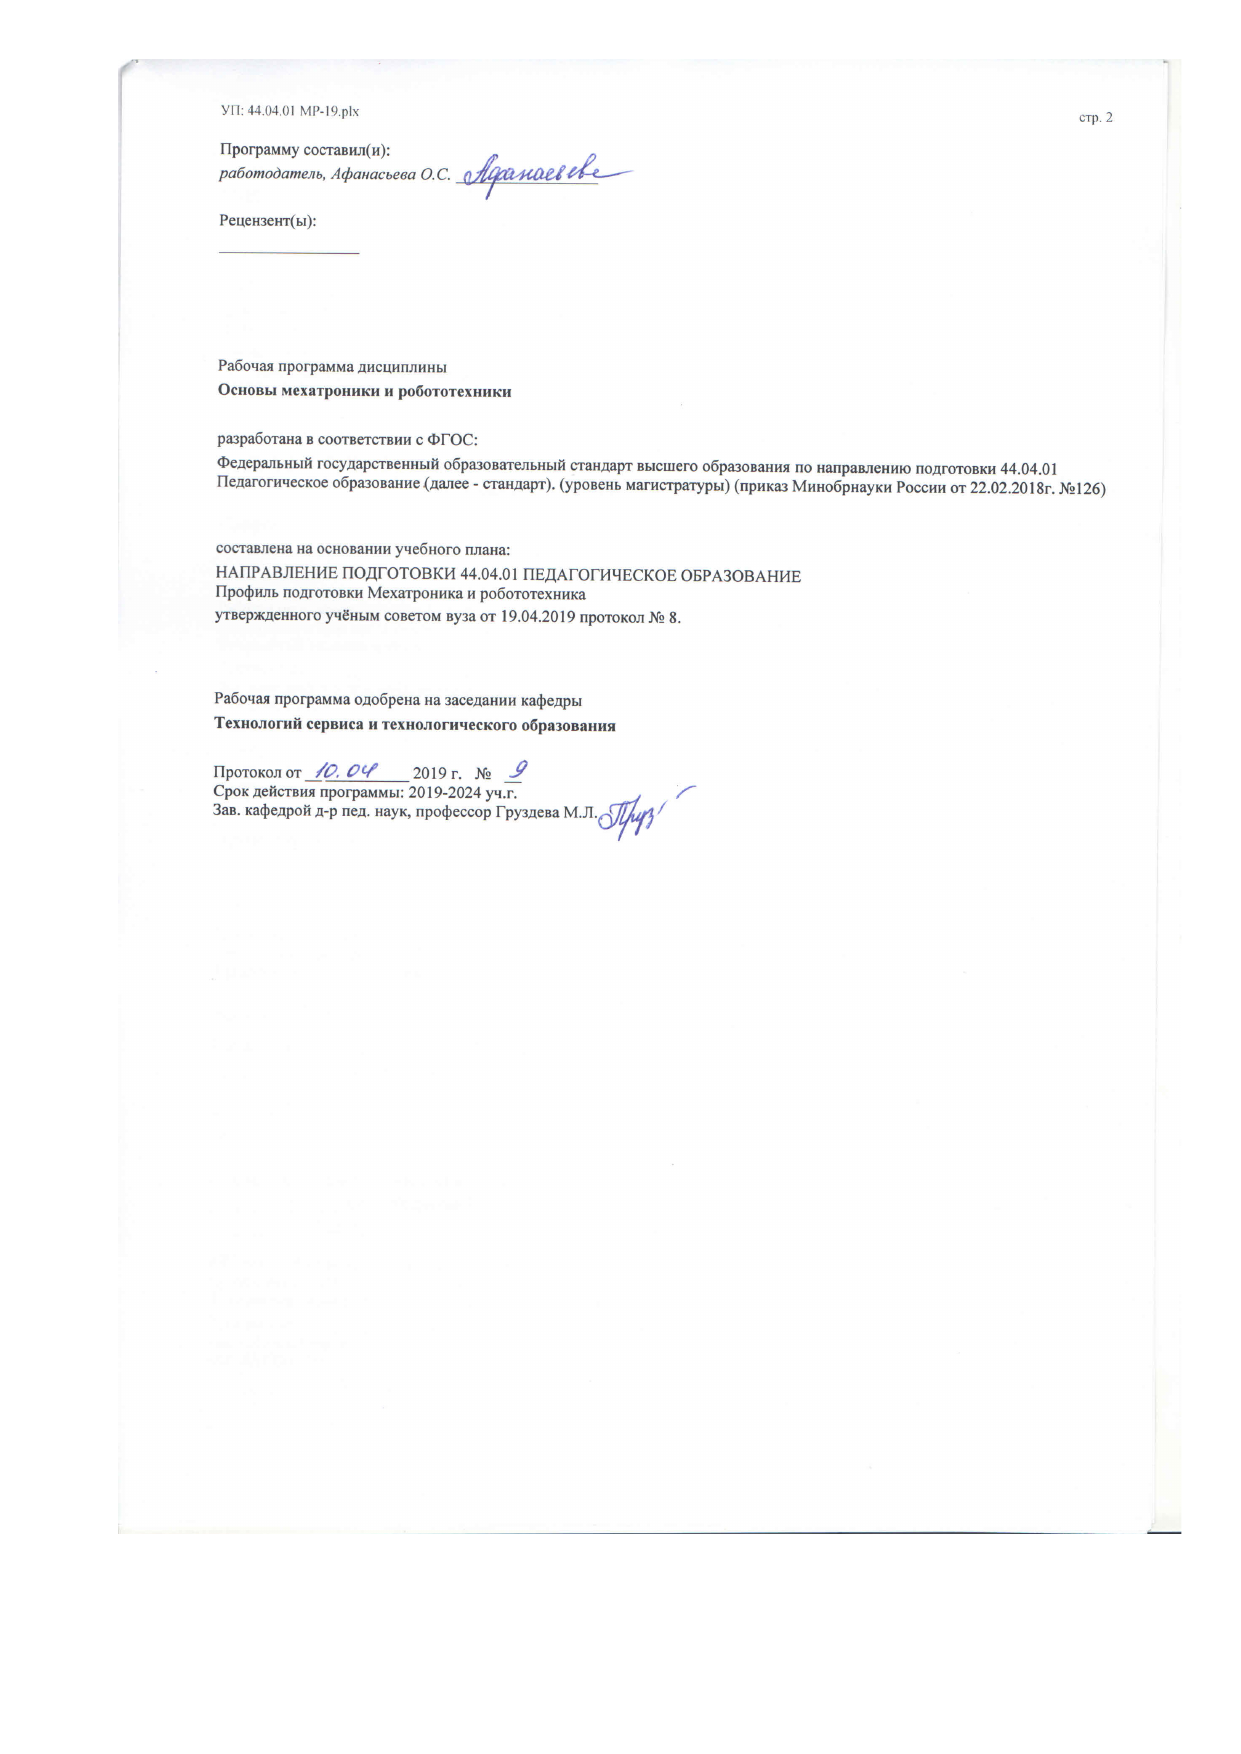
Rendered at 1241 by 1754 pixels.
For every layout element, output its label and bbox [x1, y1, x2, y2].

picture [118, 59, 1182, 1534]
